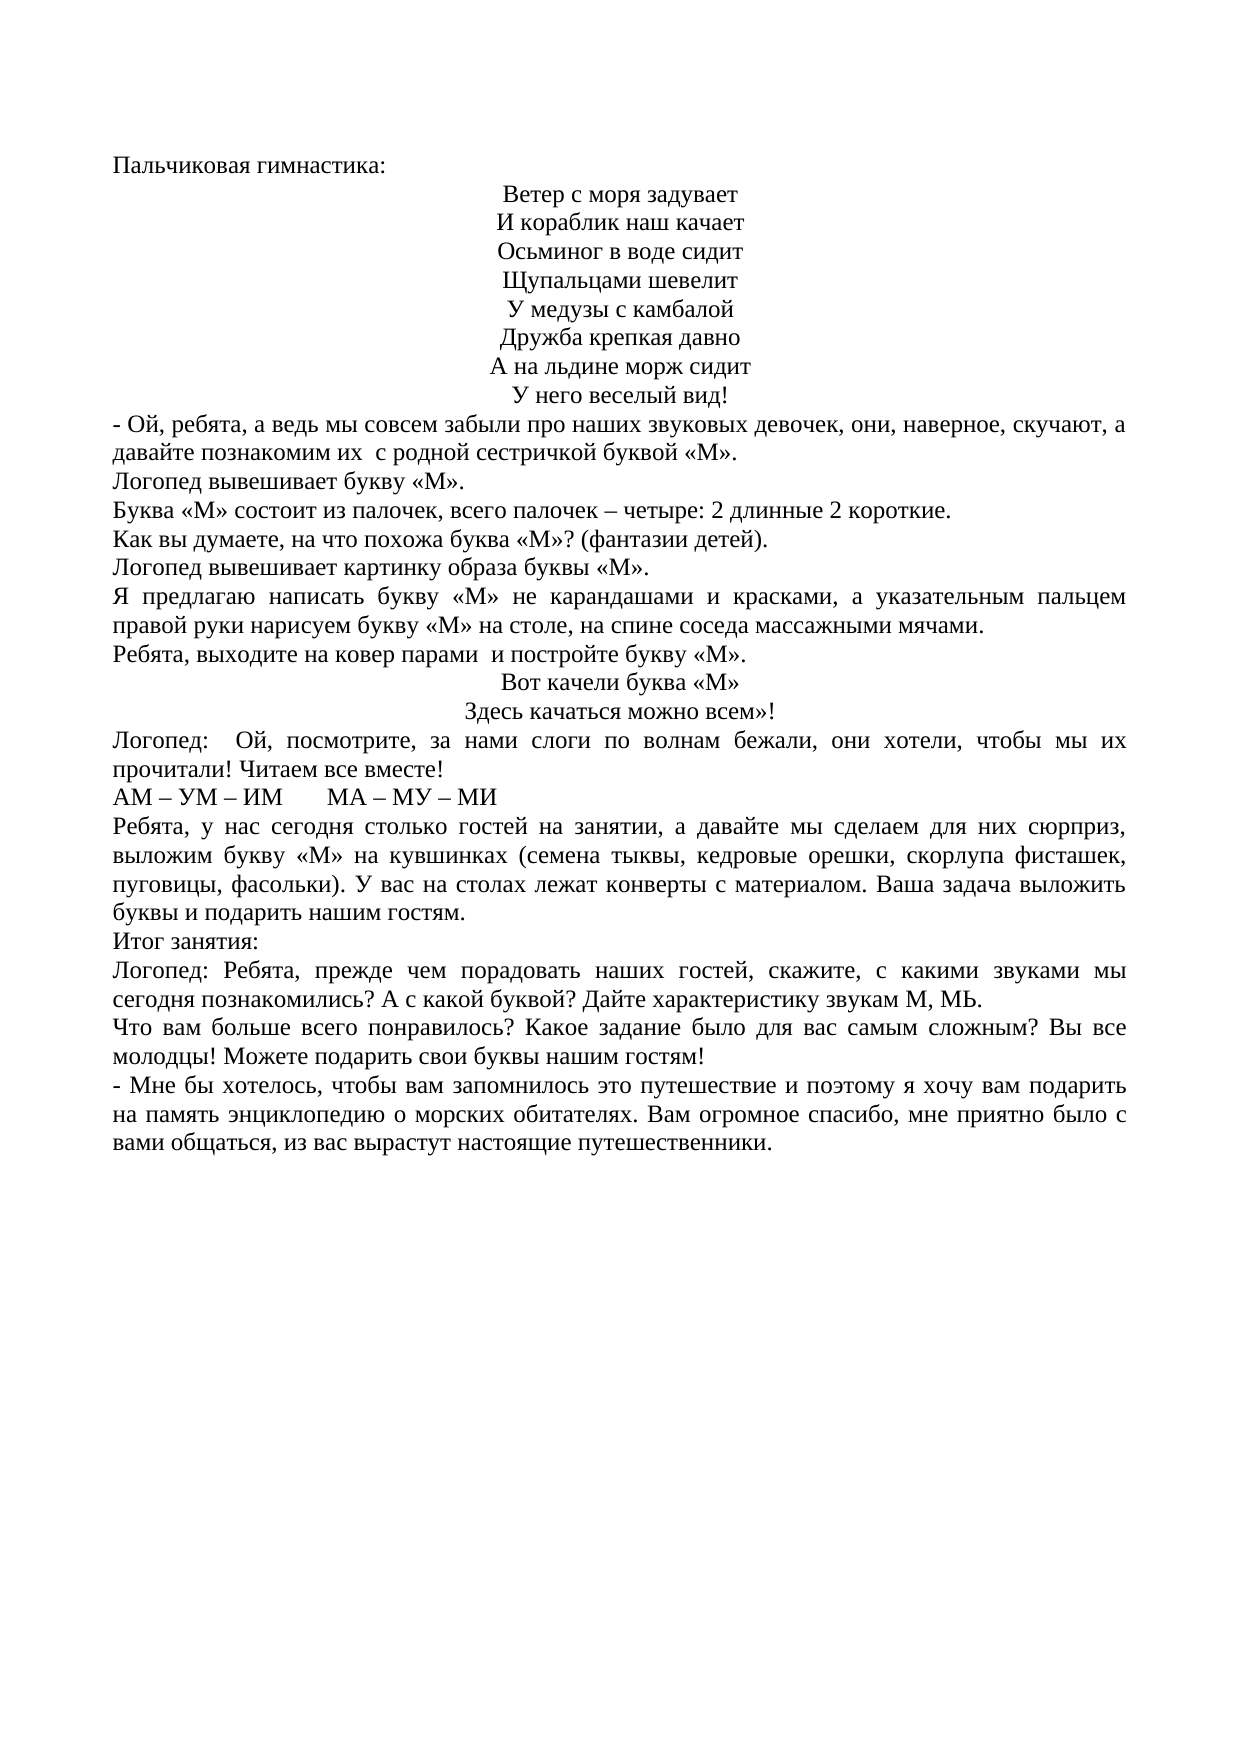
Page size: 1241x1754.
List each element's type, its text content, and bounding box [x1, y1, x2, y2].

text Логопед вывешивает картинку образа буквы «М». [112, 552, 1128, 581]
text Щупальцами шевелит [112, 265, 1128, 294]
text У медузы с камбалой [112, 294, 1128, 322]
text Буква «М» состоит из палочек, всего палочек – четыре: 2 длинные 2 короткие. [112, 495, 1128, 524]
text И кораблик наш качает [112, 207, 1128, 236]
text - Мне бы хотелось, чтобы вам запомнилось это путешествие и поэтому я хочу вам подарить на память энциклопедию о морских обитателях. Вам огромное спасибо, мне приятно было с вами общаться, из вас вырастут настоящие путешественники. [112, 1070, 1128, 1156]
text Осьминог в воде сидит [112, 236, 1128, 265]
text Ребята, выходите на ковер парами и постройте букву «М». [112, 639, 1128, 667]
text Дружба крепкая давно [112, 322, 1128, 351]
text - Ой, ребята, а ведь мы совсем забыли про наших звуковых девочек, они, наверное, скучают, а давайте познакомим их с родной сестричкой буквой «М». [112, 409, 1128, 466]
text Что вам больше всего понравилось? Какое задание было для вас самым сложным? Вы все молодцы! Можете подарить свои буквы нашим гостям! [112, 1012, 1128, 1070]
text Логопед: Ой, посмотрите, за нами слоги по волнам бежали, они хотели, чтобы мы их прочитали! Читаем все вместе! [112, 725, 1128, 782]
text Ветер с моря задувает [112, 179, 1128, 207]
text Я предлагаю написать букву «М» не карандашами и красками, а указательным пальцем правой руки нарисуем букву «М» на столе, на спине соседа массажными мячами. [112, 581, 1128, 639]
text Вот качели буква «М» [112, 667, 1128, 696]
text Как вы думаете, на что похожа буква «М»? (фантазии детей). [112, 524, 1128, 552]
text Итог занятия: [112, 926, 1128, 955]
text Пальчиковая гимнастика: [112, 150, 1128, 179]
text Ребята, у нас сегодня столько гостей на занятии, а давайте мы сделаем для них сюрприз, выложим букву «М» на кувшинках (семена тыквы, кедровые орешки, скорлупа фисташек, пуговицы, фасольки). У вас на столах лежат конверты с материалом. Ваша задача выложить буквы и подарить нашим гостям. [112, 811, 1128, 926]
text У него веселый вид! [112, 380, 1128, 409]
text АМ – УМ – ИМ МА – МУ – МИ [112, 782, 1128, 811]
text Логопед: Ребята, прежде чем порадовать наших гостей, скажите, с какими звуками мы сегодня познакомились? А с какой буквой? Дайте характеристику звукам М, МЬ. [112, 955, 1128, 1012]
text Здесь качаться можно всем»! [112, 696, 1128, 725]
text Логопед вывешивает букву «М». [112, 466, 1128, 495]
text А на льдине морж сидит [112, 351, 1128, 380]
